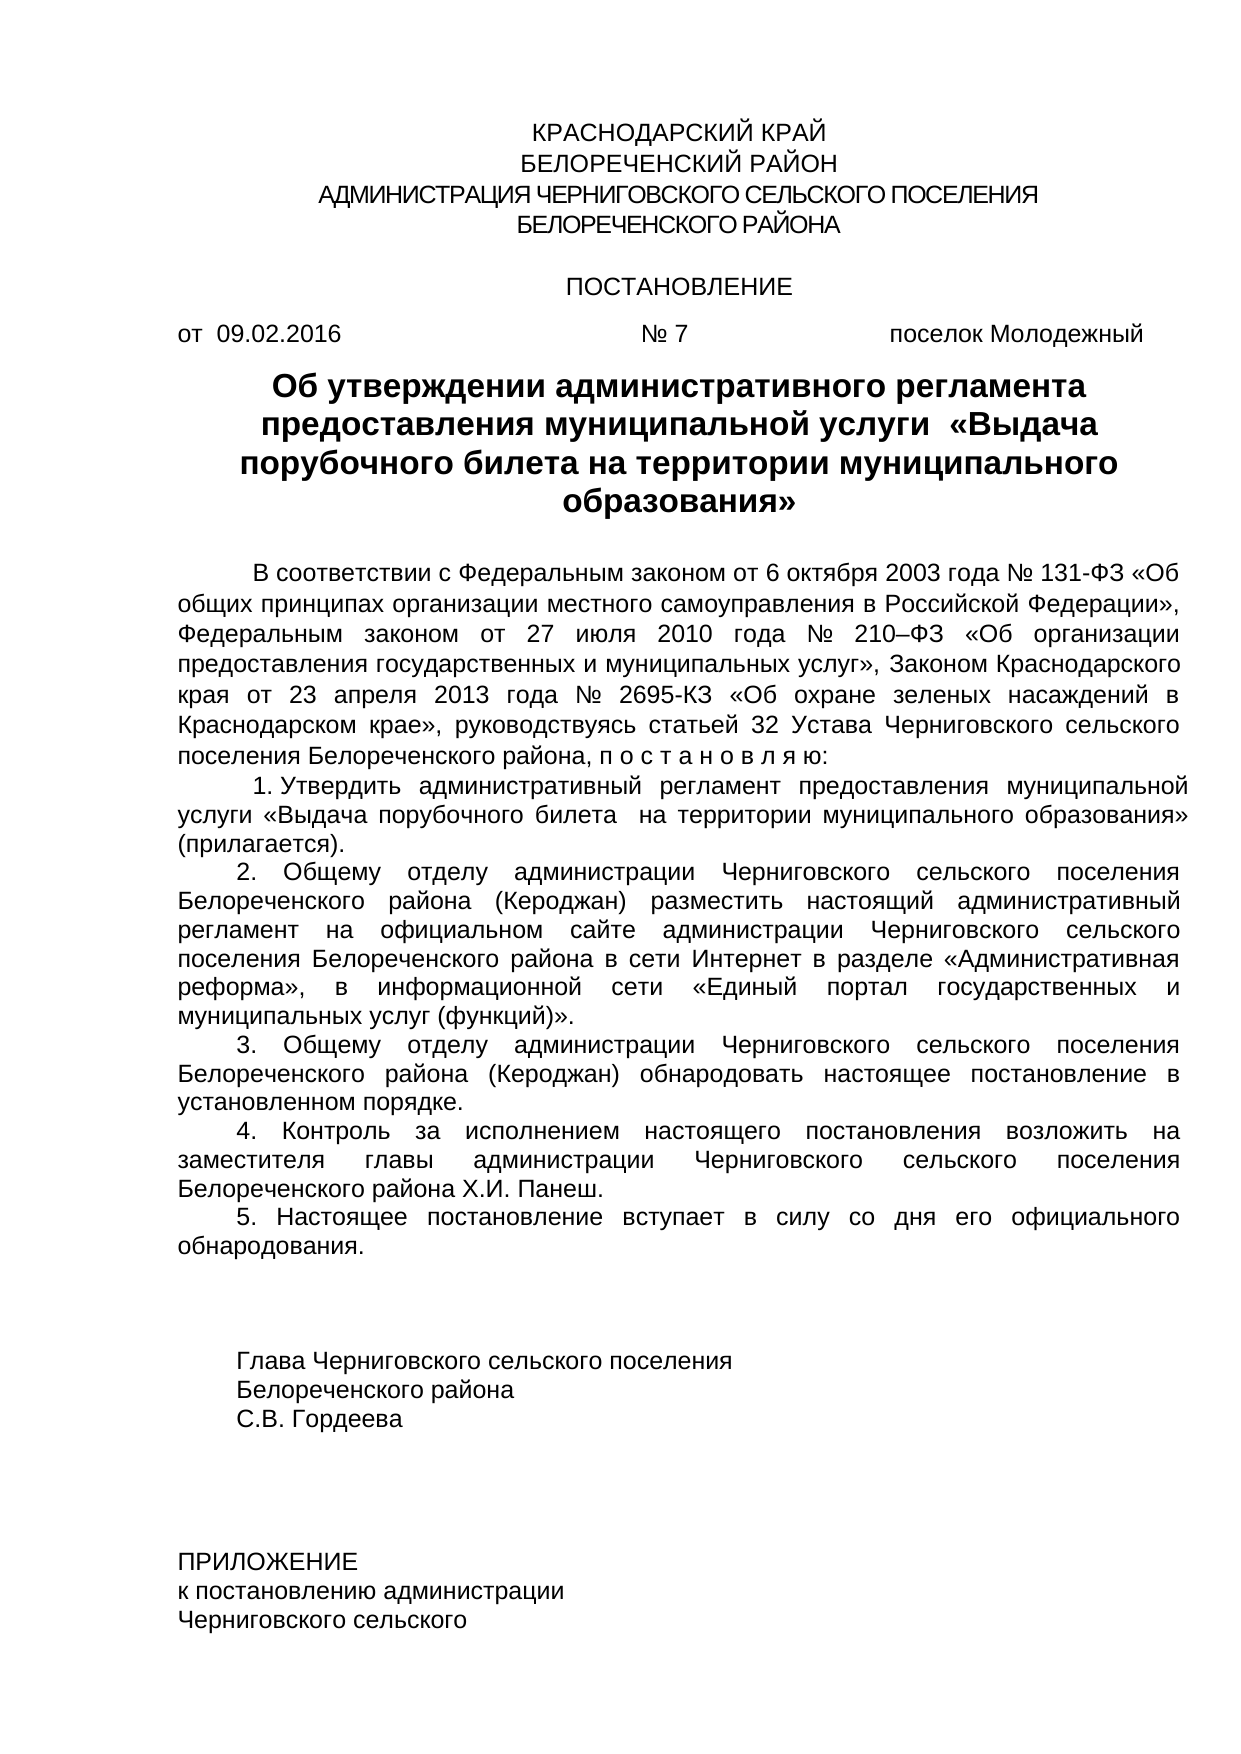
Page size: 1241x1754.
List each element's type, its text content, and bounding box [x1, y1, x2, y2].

text Глава Черниговского сельского поселения [177, 1346, 1181, 1375]
text 3. Общему отделу администрации Черниговского сельского поселения Белореченского района (Кероджан) обнародовать настоящее постановление в установленном порядке. [177, 1030, 1181, 1116]
text ПОСТАНОВЛЕНИЕ [177, 272, 1181, 301]
text 5. Настоящее постановление вступает в силу со дня его официального обнародования. [177, 1202, 1181, 1260]
text от 09.02.2016 № 7 поселок Молодежный [177, 319, 1181, 348]
text ПРИЛОЖЕНИЕ [177, 1547, 1211, 1576]
table_header Об утверждении административного регламента предоставления муниципальной услуги «Выдача порубочного билета на территории муниципального образования» [175, 366, 1183, 558]
text Черниговского сельского [177, 1605, 1211, 1633]
text к постановлению администрации [177, 1576, 1211, 1605]
text БЕЛОРЕЧЕНСКОГО РАЙОНА [177, 210, 1181, 239]
text 2. Общему отделу администрации Черниговского сельского поселения Белореченского района (Кероджан) разместить настоящий административный регламент на официальном сайте администрации Черниговского сельского поселения Белореченского района в сети Интернет в разделе «Административная реформа», в информационной сети «Единый портал государственных и муниципальных услуг (функций)». [177, 857, 1181, 1030]
text АДМИНИСТРАЦИЯ ЧЕРНИГОВСКОГО СЕЛЬСКОГО ПОСЕЛЕНИЯ [177, 179, 1181, 208]
text 4. Контроль за исполнением настоящего постановления возложить на заместителя главы администрации Черниговского сельского поселения Белореченского района Х.И. Панеш. [177, 1116, 1181, 1202]
text В соответствии с Федеральным законом от 6 октября 2003 года № 131-ФЗ «Об общих принципах организации местного самоуправления в Российской Федерации», Федеральным законом от 27 июля 2010 года № 210–ФЗ «Об организации предоставления государственных и муниципальных услуг», Законом Краснодарского края от 23 апреля 2013 года № 2695-КЗ «Об охране зеленых насаждений в Краснодарском крае», руководствуясь статьей 32 Устава Черниговского сельского поселения Белореченского района, п о с т а н о в л я ю: [177, 558, 1181, 769]
text 1. Утвердить административный регламент предоставления муниципальной услуги «Выдача порубочного билета на территории муниципального образования» (прилагается). [177, 771, 1190, 857]
text КРАСНОДАРСКИЙ КРАЙ [177, 118, 1181, 147]
text С.В. Гордеева [177, 1403, 1181, 1432]
text БЕЛОРЕЧЕНСКИЙ РАЙОН [177, 149, 1181, 178]
text Белореченского района [177, 1375, 1181, 1403]
